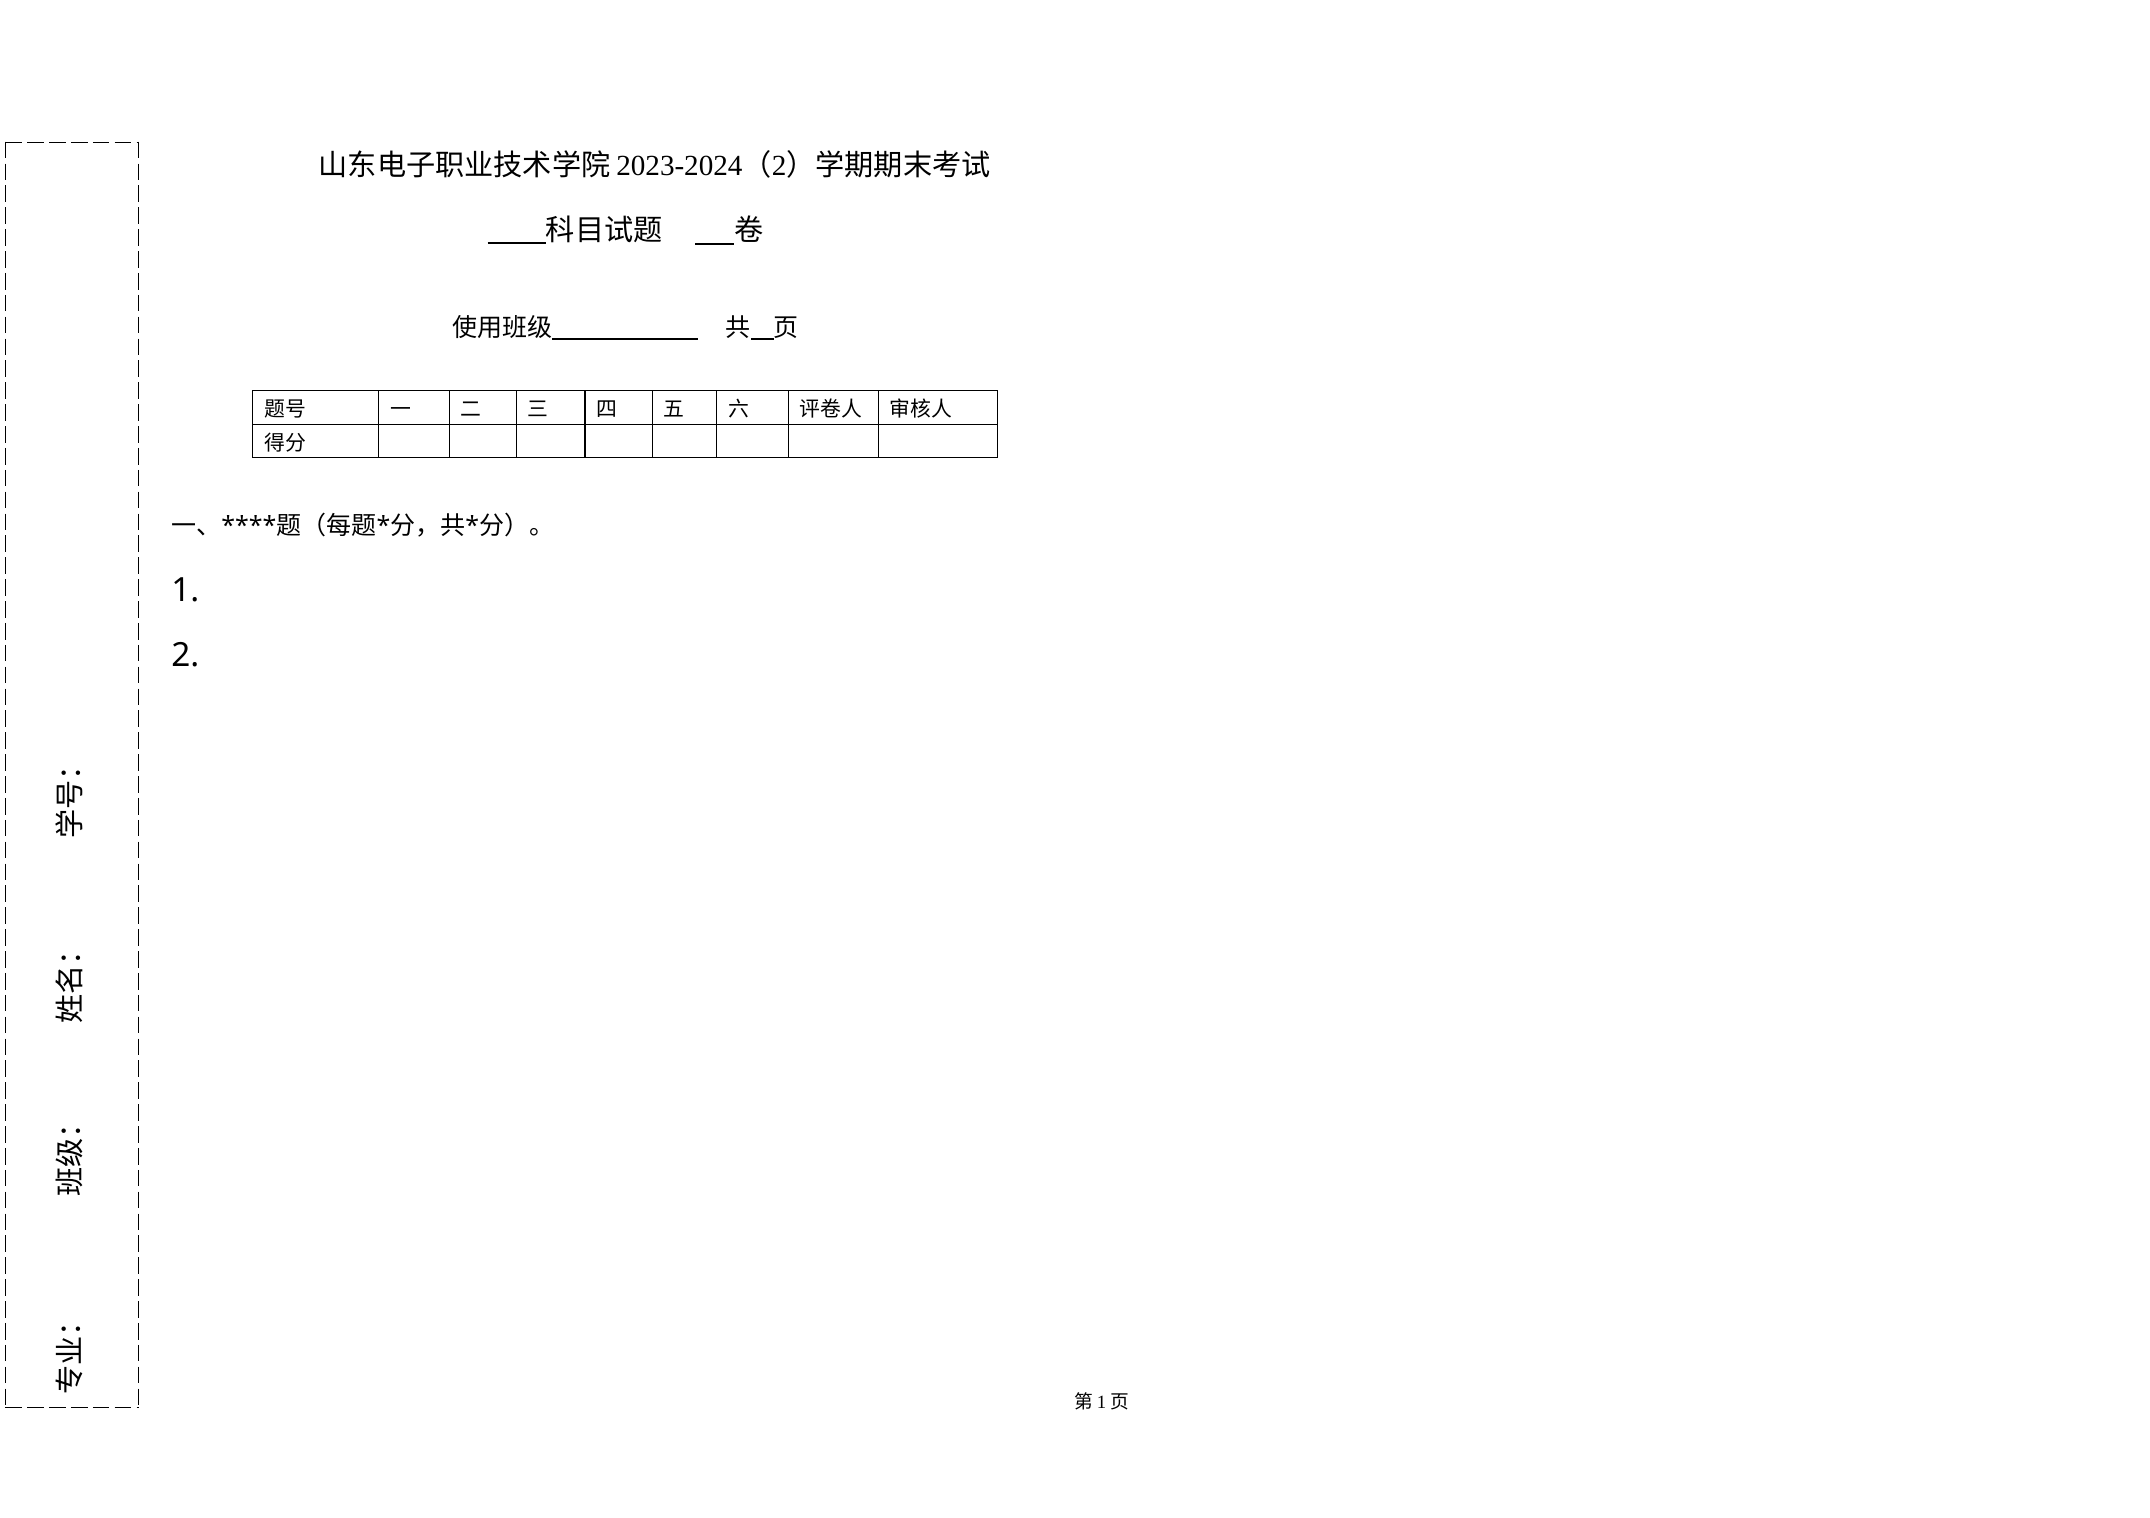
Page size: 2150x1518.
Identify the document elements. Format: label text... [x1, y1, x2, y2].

table_cell 得分 [253, 425, 378, 457]
text 2. [171, 621, 1079, 686]
table_header 五 [653, 391, 716, 424]
table_header 一 [379, 391, 449, 424]
text 1. [171, 556, 1079, 621]
table_header 二 [450, 391, 516, 424]
table_cell [653, 425, 716, 457]
table_header 题号 [253, 391, 378, 424]
table_header 审核人 [879, 391, 997, 424]
table_cell [379, 425, 449, 457]
table_cell [717, 425, 788, 457]
table_header 六 [717, 391, 788, 424]
table_cell [517, 425, 584, 457]
text 山东电子职业技术学院2023-2024（2）学期期末考试 [171, 130, 1079, 195]
table_header 专业： 班级： 姓名： 学号： 装订线 装订线 装订线 [6, 142, 139, 1407]
table_header 评卷人 [789, 391, 878, 424]
text 一、****题（每题*分，共*分）。 [171, 491, 1079, 556]
table_cell [450, 425, 516, 457]
table_header 三 [517, 391, 584, 424]
text 使用班级 共 页 [171, 293, 1079, 358]
table_cell [586, 425, 652, 457]
table_cell [879, 425, 997, 457]
table_header 四 [586, 391, 652, 424]
table_cell [789, 425, 878, 457]
text 科目试题 卷 [171, 195, 1079, 260]
